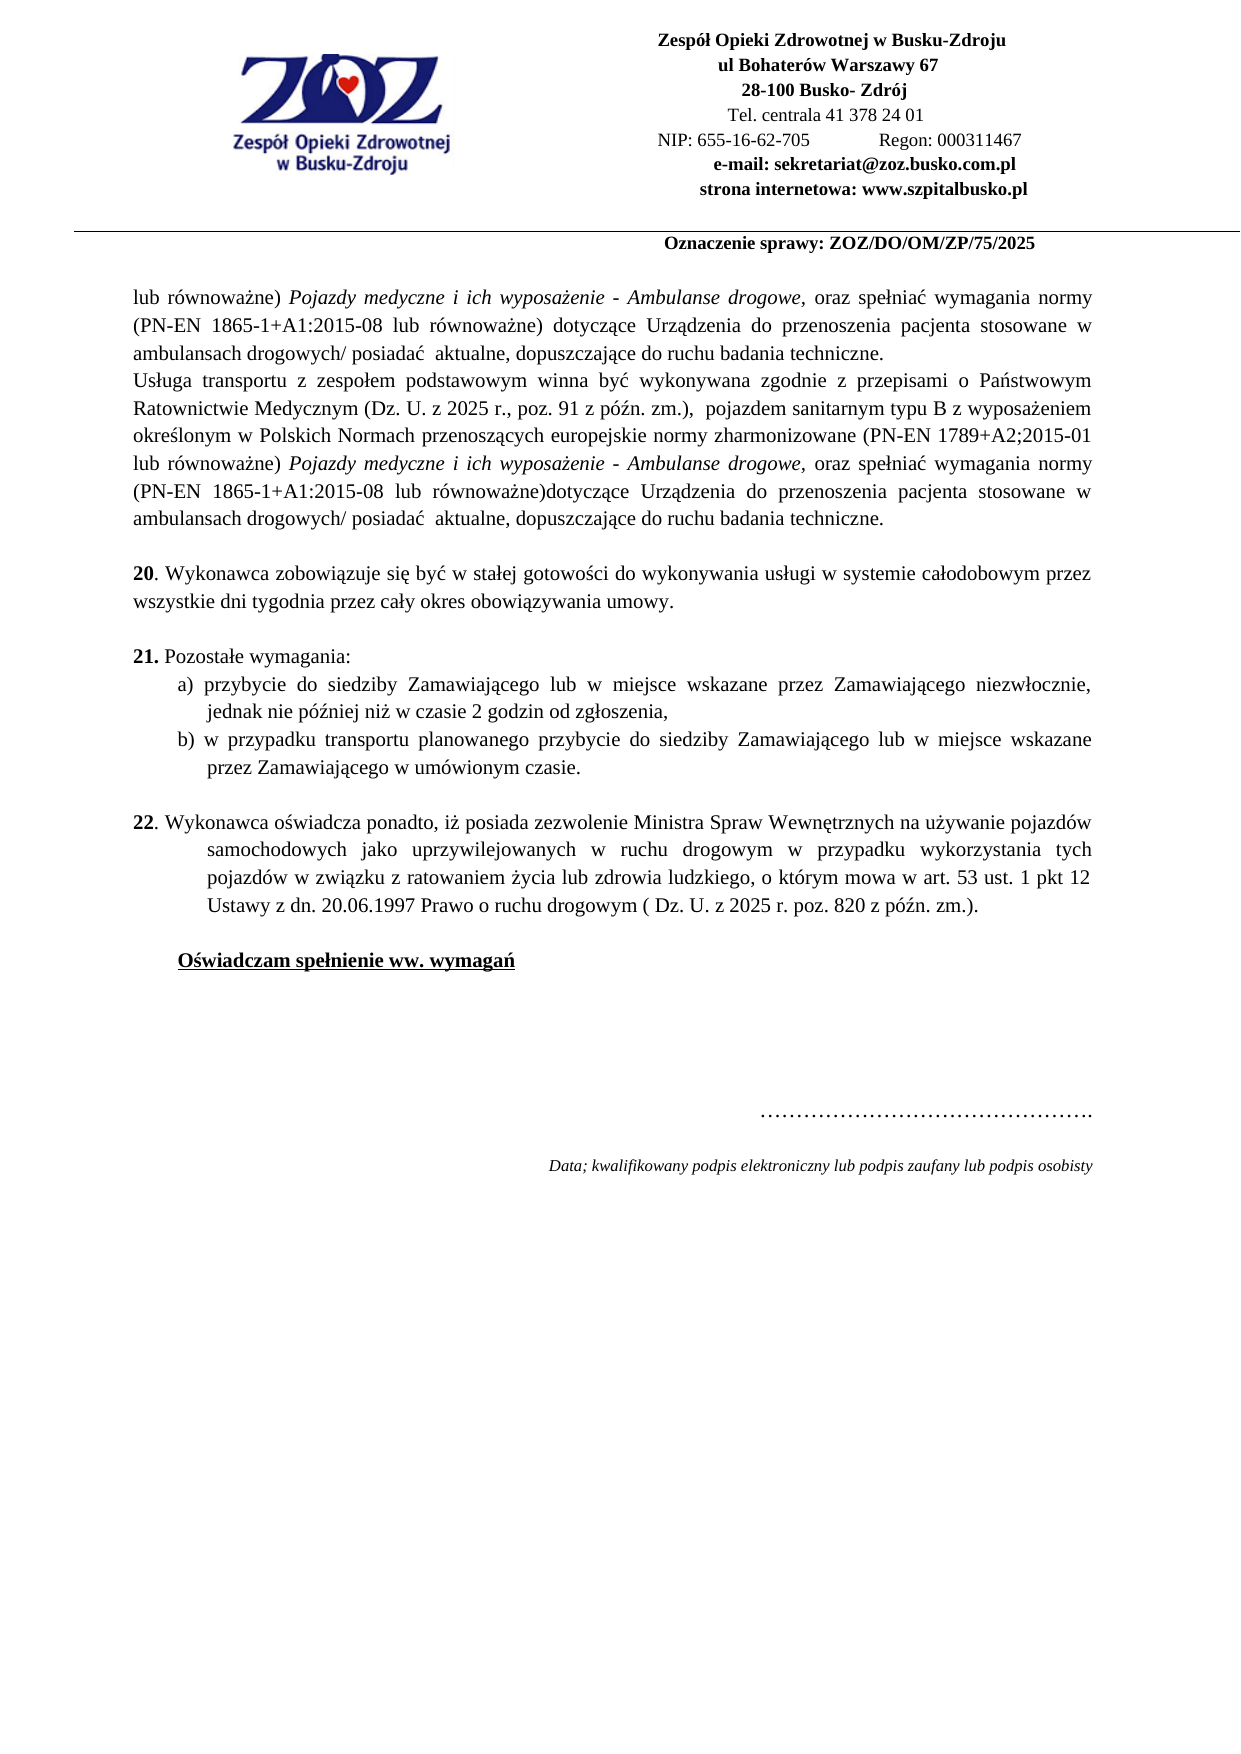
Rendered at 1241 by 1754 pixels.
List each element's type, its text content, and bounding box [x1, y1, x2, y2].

text Usługa transportu z zespołem podstawowym winna być wykonywana zgodnie z przepisami o Państwowym Ratownictwie Medycznym (Dz. U. z 2025 r., poz. 91 z późn. zm.), pojazdem sanitarnym typu B z wyposażeniem określonym w Polskich Normach przenoszących europejskie normy zharmonizowane (PN-EN 1789+A2;2015-01 lub równoważne) Pojazdy medyczne i ich wyposażenie - Ambulanse drogowe, oraz spełniać wymagania normy (PN-EN 1865-1+A1:2015-08 lub równoważne)dotyczące Urządzenia do przenoszenia pacjenta stosowane w ambulansach drogowych/ posiadać aktualne, dopuszczające do ruchu badania techniczne. [133, 368, 1093, 530]
text a) przybycie do siedziby Zamawiającego lub w miejsce wskazane przez Zamawiającego niezwłocznie, jednak nie później niż w czasie 2 godzin od zgłoszenia, [177, 672, 1093, 723]
text 21. Pozostałe wymagania: [133, 644, 1093, 668]
text ………………………………………. [177, 1097, 1093, 1122]
text Data; kwalifikowany podpis elektroniczny lub podpis zaufany lub podpis osobisty [177, 1156, 1093, 1175]
text 22. Wykonawca oświadcza ponadto, iż posiada zezwolenie Ministra Spraw Wewnętrznych na używanie pojazdów samochodowych jako uprzywilejowanych w ruchu drogowym w przypadku wykorzystania tych pojazdów w związku z ratowaniem życia lub zdrowia ludzkiego, o którym mowa w art. 53 ust. 1 pkt 12 Ustawy z dn. 20.06.1997 Prawo o ruchu drogowym ( Dz. U. z 2025 r. poz. 820 z późn. zm.). [133, 810, 1093, 917]
text 20. Wykonawca zobowiązuje się być w stałej gotowości do wykonywania usługi w systemie całodobowym przez wszystkie dni tygodnia przez cały okres obowiązywania umowy. [133, 561, 1093, 613]
text Oświadczam spełnienie ww. wymagań [177, 948, 1093, 972]
picture [231, 54, 455, 175]
text b) w przypadku transportu planowanego przybycie do siedziby Zamawiającego lub w miejsce wskazane przez Zamawiającego w umówionym czasie. [177, 727, 1093, 779]
